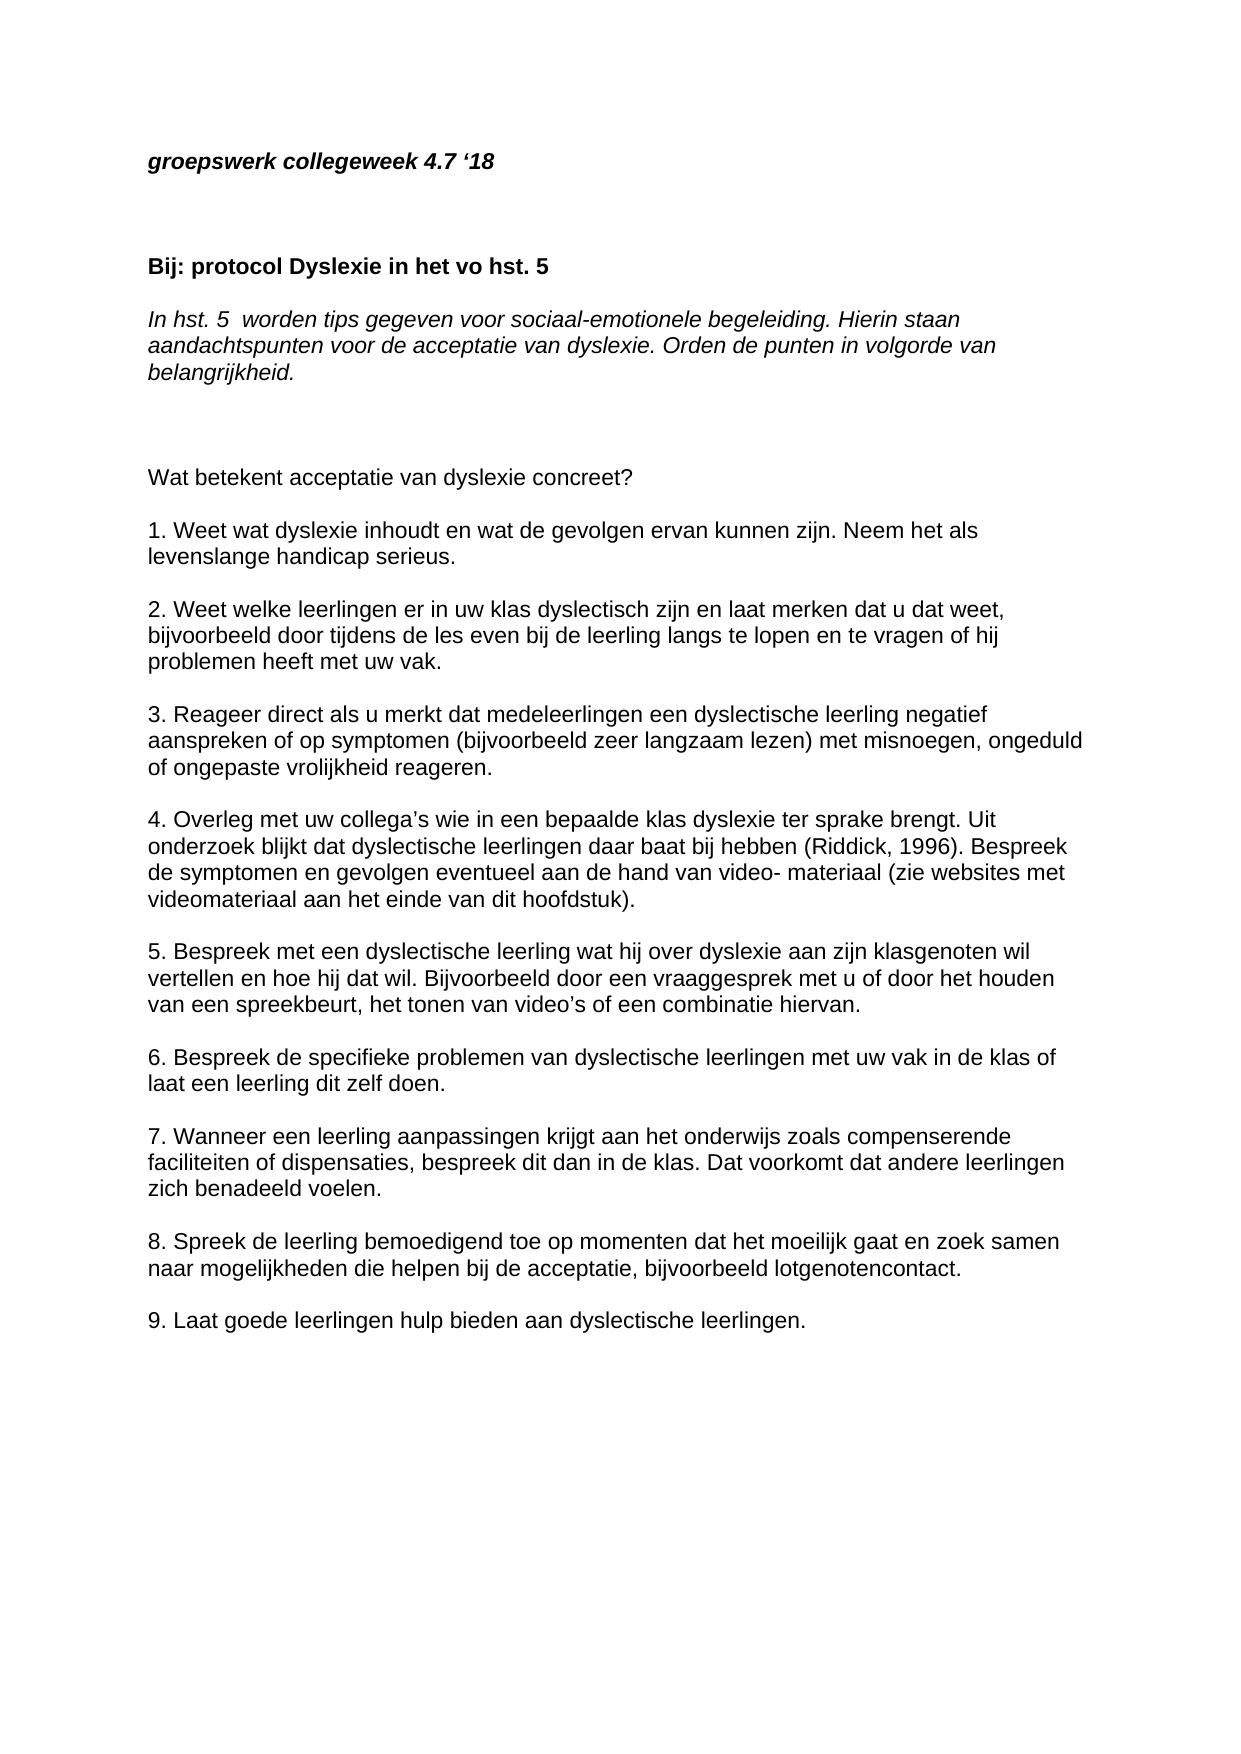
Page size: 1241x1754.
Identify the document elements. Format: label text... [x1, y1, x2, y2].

text 6. Bespreek de specifieke problemen van dyslectische leerlingen met uw vak in de klas of laat een leerling dit zelf doen. [148, 1044, 1093, 1096]
text 7. Wanneer een leerling aanpassingen krijgt aan het onderwijs zoals compenserende faciliteiten of dispensaties, bespreek dit dan in de klas. Dat voorkomt dat andere leerlingen zich benadeeld voelen. [148, 1123, 1093, 1202]
text 9. Laat goede leerlingen hulp bieden aan dyslectische leerlingen. [148, 1307, 1093, 1333]
text groepswerk collegeweek 4.7 ‘18 [148, 148, 1093, 174]
text 1. Weet wat dyslexie inhoudt en wat de gevolgen ervan kunnen zijn. Neem het als levenslange handicap serieus. [148, 517, 1093, 569]
text 4. Overleg met uw collega’s wie in een bepaalde klas dyslexie ter sprake brengt. Uit onderzoek blijkt dat dyslectische leerlingen daar baat bij hebben (Riddick, 1996). Bespreek de symptomen en gevolgen eventueel aan de hand van video- materiaal (zie websites met videomateriaal aan het einde van dit hoofdstuk). [148, 806, 1093, 912]
text Wat betekent acceptatie van dyslexie concreet? [148, 464, 1093, 490]
text 3. Reageer direct als u merkt dat medeleerlingen een dyslectische leerling negatief aanspreken of op symptomen (bijvoorbeeld zeer langzaam lezen) met misnoegen, ongeduld of ongepaste vrolijkheid reageren. [148, 701, 1093, 780]
text 2. Weet welke leerlingen er in uw klas dyslectisch zijn en laat merken dat u dat weet, bijvoorbeeld door tijdens de les even bij de leerling langs te lopen en te vragen of hij problemen heeft met uw vak. [148, 596, 1093, 675]
text In hst. 5 worden tips gegeven voor sociaal-emotionele begeleiding. Hierin staan aandachtspunten voor de acceptatie van dyslexie. Orden de punten in volgorde van belangrijkheid. [148, 306, 1093, 385]
text 5. Bespreek met een dyslectische leerling wat hij over dyslexie aan zijn klasgenoten wil vertellen en hoe hij dat wil. Bijvoorbeeld door een vraaggesprek met u of door het houden van een spreekbeurt, het tonen van video’s of een combinatie hiervan. [148, 938, 1093, 1017]
text Bij: protocol Dyslexie in het vo hst. 5 [148, 253, 1093, 279]
text 8. Spreek de leerling bemoedigend toe op momenten dat het moeilijk gaat en zoek samen naar mogelijkheden die helpen bij de acceptatie, bijvoorbeeld lotgenotencontact. [148, 1228, 1093, 1281]
